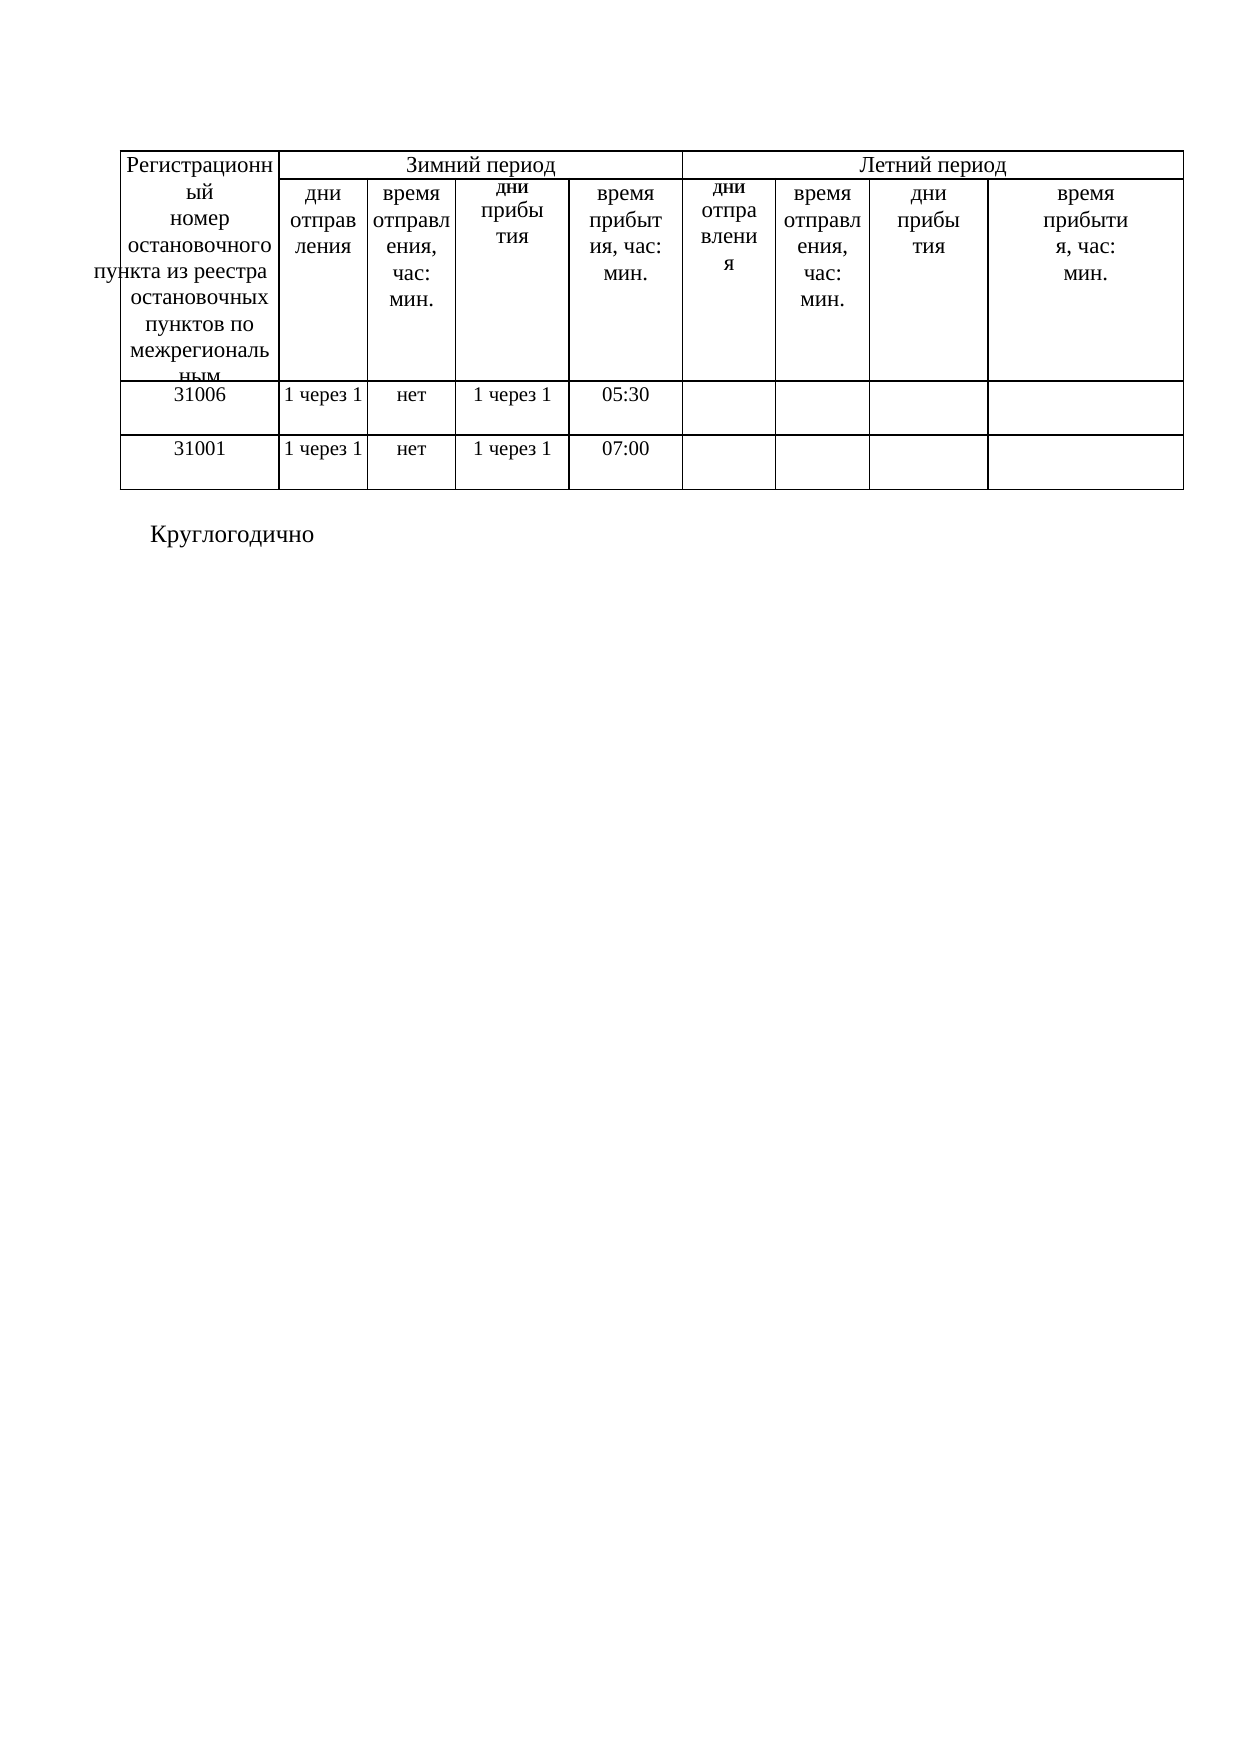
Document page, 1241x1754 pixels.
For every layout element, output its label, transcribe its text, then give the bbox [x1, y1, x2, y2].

table_cell время отправл ения, час: мин. [776, 180, 869, 380]
table_cell [870, 436, 987, 489]
table_cell время прибыти я, час: мин. [989, 180, 1183, 380]
table_cell 1 через 1 [280, 436, 367, 489]
table_cell 05:30 [570, 382, 682, 434]
table_cell 31006 [121, 382, 278, 434]
table_cell время прибыт ия, час: мин. [570, 180, 682, 380]
text Круглогодично [150, 519, 1090, 548]
table_cell время отправл ения, час: мин. [368, 180, 455, 380]
table_cell нет [368, 436, 455, 489]
table_cell 07:00 [570, 436, 682, 489]
table_cell [776, 436, 869, 489]
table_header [121, 152, 278, 380]
table_cell ДНИ отпра влени я [683, 180, 775, 380]
table_cell 31001 [121, 436, 278, 489]
table_header Летний период [683, 152, 1183, 178]
table_cell [870, 382, 987, 434]
table_cell [683, 436, 775, 489]
table_header Зимний период [280, 152, 682, 178]
table_cell ДНИ прибы тия [456, 180, 568, 380]
table_cell [776, 382, 869, 434]
table_cell [683, 382, 775, 434]
table_cell нет [368, 382, 455, 434]
table_cell 1 через 1 [456, 382, 568, 434]
table_cell 1 через 1 [456, 436, 568, 489]
table_cell [989, 436, 1183, 489]
table_cell [989, 382, 1183, 434]
table_cell дни отправ ления [280, 180, 367, 380]
table_cell 1 через 1 [280, 382, 367, 434]
table_cell дни прибы тия [870, 180, 987, 380]
